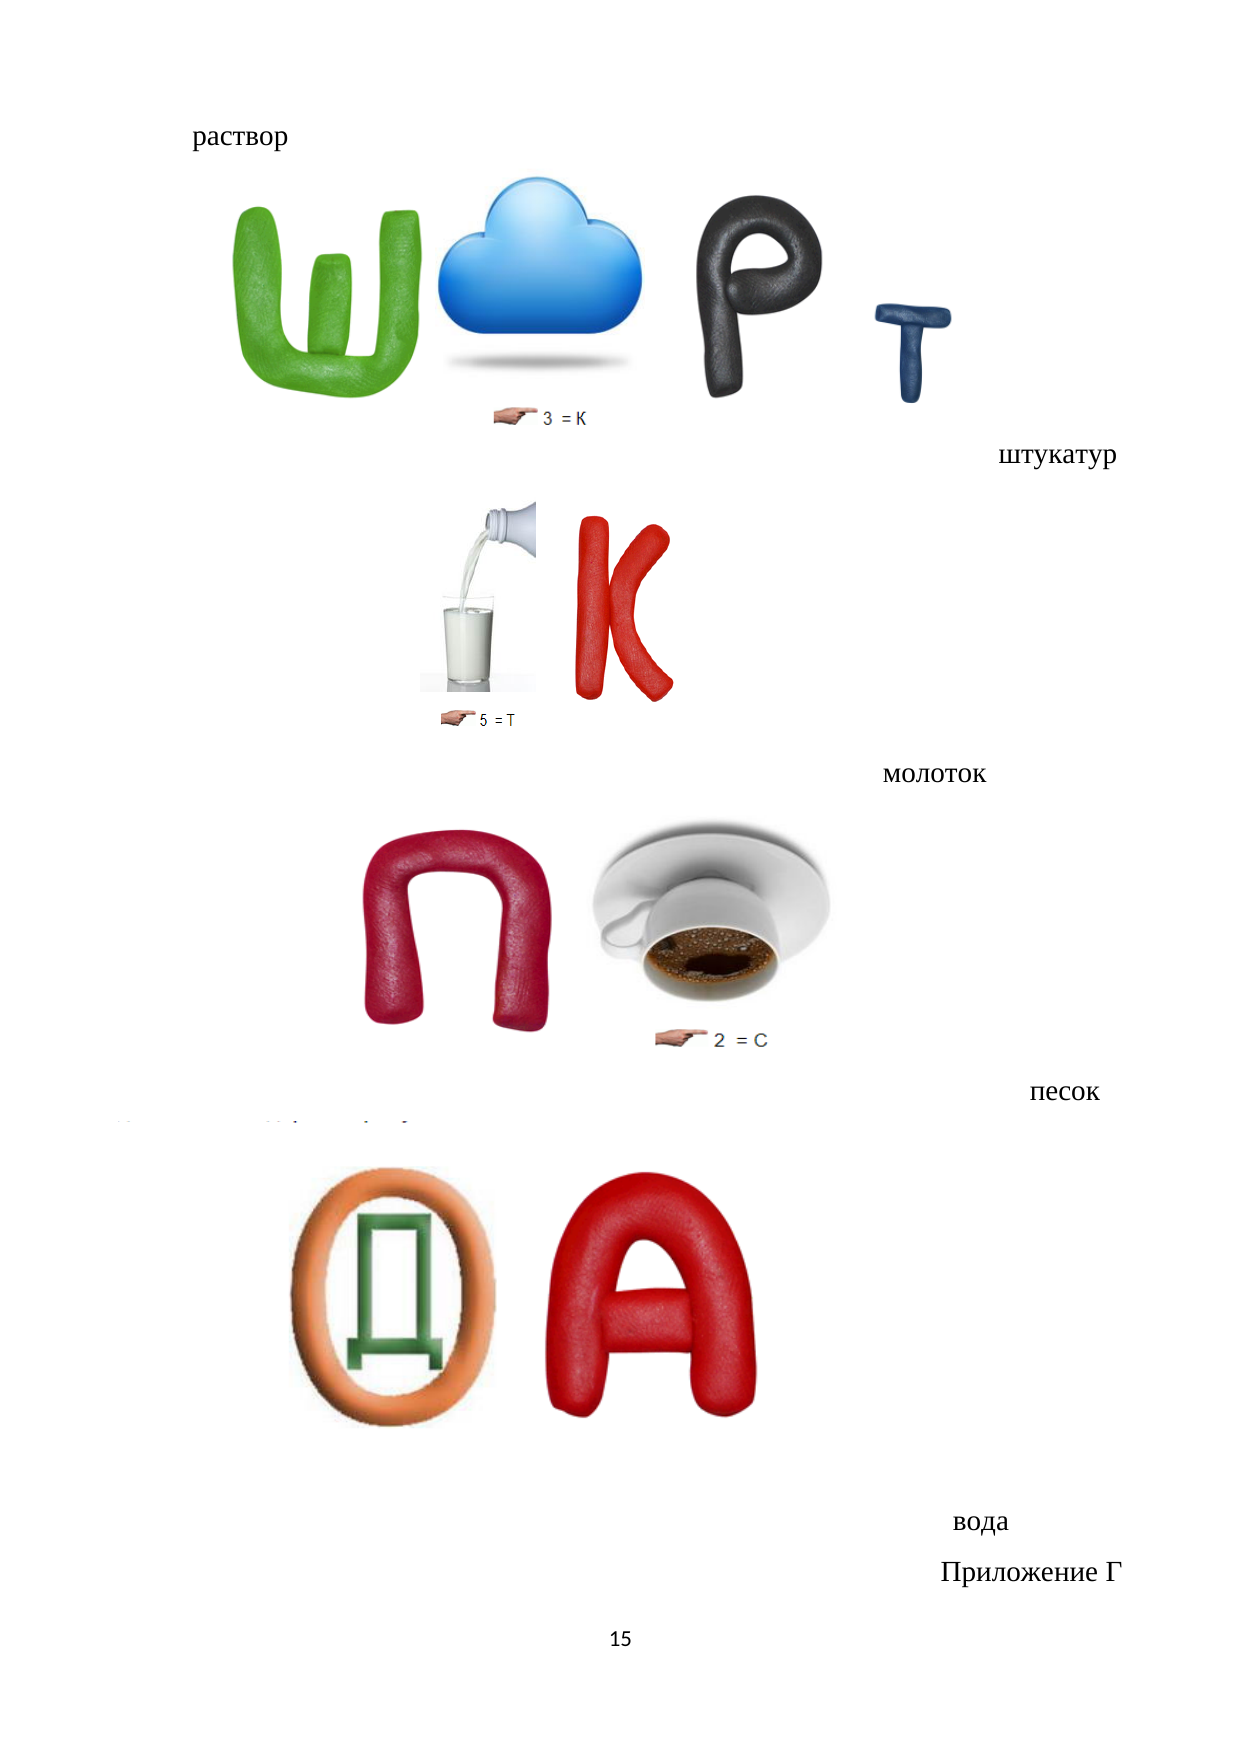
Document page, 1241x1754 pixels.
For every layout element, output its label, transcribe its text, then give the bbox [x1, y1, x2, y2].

picture [191, 486, 883, 783]
picture [191, 805, 1030, 1101]
picture [191, 168, 999, 464]
picture [118, 1121, 953, 1531]
text Приложение Г [118, 1554, 1122, 1587]
text раствор [118, 118, 1122, 152]
